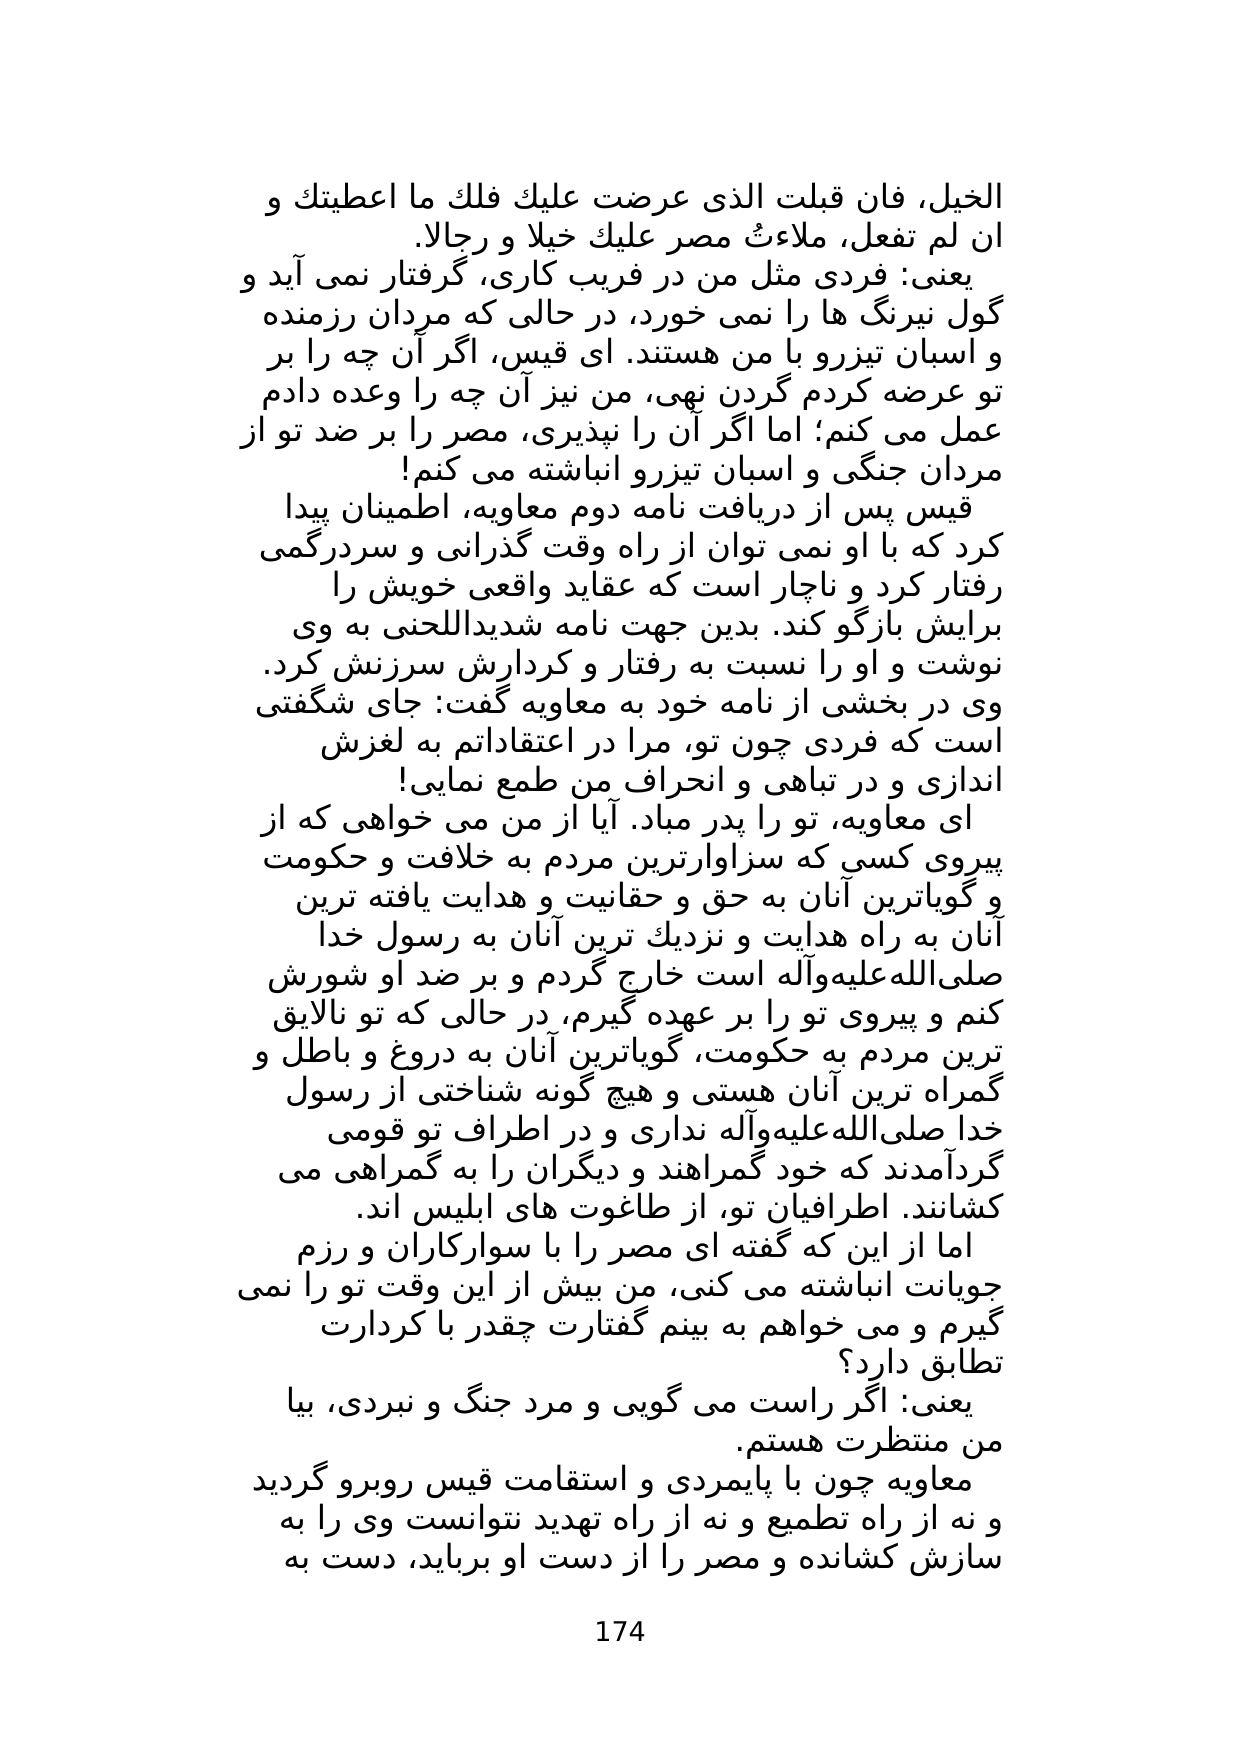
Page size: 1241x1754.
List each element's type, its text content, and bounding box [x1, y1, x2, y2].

text يعنى: فردى مثل من در فريب كارى، گرفتار نمى آيد و گول نيرنگ ها را نمى خورد، در حالى كه مردان رزمنده و اسبان تيزرو با من هستند. اى قيس، اگر آن چه را بر تو عرضه كردم گردن نهى، من نيز آن چه را وعده دادم عمل مى كنم؛ اما اگر آن را نپذيرى، مصر را بر ضد تو از مردان جنگى و اسبان تيزرو انباشته مى كنم! [236, 255, 1004, 488]
text قيس پس از دريافت نامه دوم معاويه، اطمينان پيدا كرد كه با او نمى توان از راه وقت گذرانى و سردرگمى رفتار كرد و ناچار است كه عقايد واقعى خويش را برايش بازگو كند. بدين جهت نامه شديداللحنى به وى نوشت و او را نسبت به رفتار و كردارش سرزنش كرد. وى در بخشى از نامه خود به معاويه گفت: جاى شگفتى است كه فردى چون تو، مرا در اعتقاداتم به لغزش اندازى و در تباهى و انحراف من طمع نمايى! [236, 488, 1004, 799]
text اما از اين كه گفته اى مصر را با سواركاران و رزم جويانت انباشته مى كنى، من بيش از اين وقت تو را نمى گيرم و مى خواهم به بينم گفتارت چقدر با كردارت تطابق دارد؟ [236, 1226, 1004, 1382]
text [236, 177, 1004, 255]
text اى معاويه، تو را پدر مباد. آيا از من مى خواهى كه از پيروى كسى كه سزاوارترين مردم به خلافت و حكومت و گوياترين آنان به حق و حقانيت و هدايت يافته ترين آنان به راه هدايت و نزديك ترين آنان به رسول خدا صلى‌الله‌عليه‌وآله است خارج گردم و بر ضد او شورش كنم و پيروى تو را بر عهده گيرم، در حالى كه تو نالايق ترين مردم به حكومت، گوياترين آنان به دروغ و باطل و گمراه ترين آنان هستى و هيچ گونه شناختى از رسول خدا صلى‌الله‌عليه‌وآله ندارى و در اطراف تو قومى گردآمدند كه خود گمراهند و ديگران را به گمراهى مى كشانند. اطرافيان تو، از طاغوت هاى ابليس اند. [236, 799, 1004, 1226]
text يعنى: اگر راست مى گويى و مرد جنگ و نبردى، بيا من منتظرت هستم. [236, 1382, 1004, 1459]
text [236, 1459, 1004, 1576]
